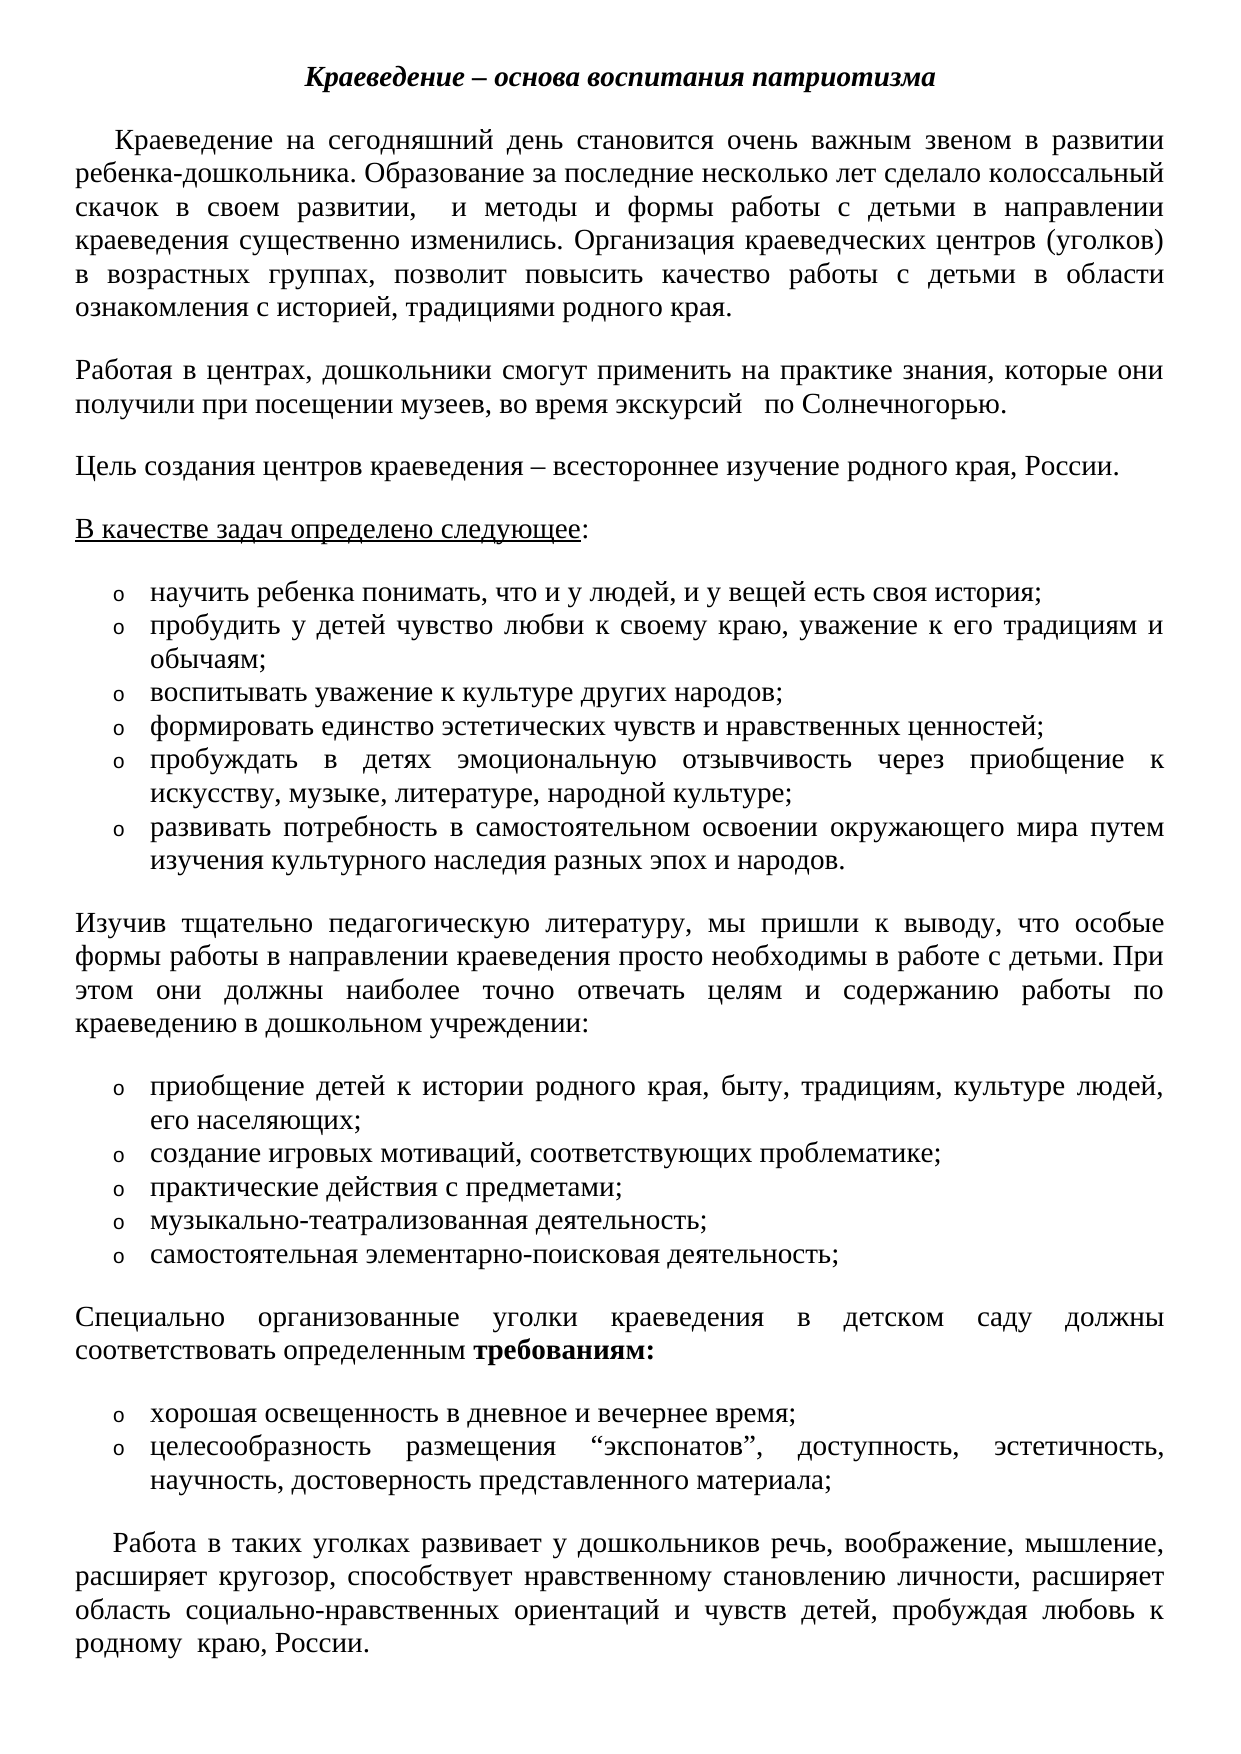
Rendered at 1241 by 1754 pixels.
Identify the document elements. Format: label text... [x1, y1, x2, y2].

list приобщение детей к истории родного края, быту, традициям, культуре людей, его населяющих; [112, 1068, 1165, 1135]
text Краеведение – основа воспитания патриотизма [75, 59, 1165, 93]
list целесообразность размещения “экспонатов”, доступность, эстетичность, научность, достоверность представленного материала; [112, 1428, 1165, 1496]
list воспитывать уважение к культуре других народов; [112, 674, 1165, 708]
list хорошая освещенность в дневное и вечернее время; [112, 1395, 1165, 1428]
list пробудить у детей чувство любви к своему краю, уважение к его традициям и обычаям; [112, 607, 1165, 674]
text Работая в центрах, дошкольники смогут применить на практике знания, которые они получили при посещении музеев, во время экскурсий по Солнечногорью. [75, 352, 1165, 419]
text Специально организованные уголки краеведения в детском саду должны соответствовать определенным требованиям: [75, 1299, 1165, 1366]
list практические действия с предметами; [112, 1169, 1165, 1202]
list самостоятельная элементарно-поисковая деятельность; [112, 1236, 1165, 1269]
list формировать единство эстетических чувств и нравственных ценностей; [112, 708, 1165, 742]
text Изучив тщательно педагогическую литературу, мы пришли к выводу, что особые формы работы в направлении краеведения просто необходимы в работе с детьми. При этом они должны наиболее точно отвечать целям и содержанию работы по краеведению в дошкольном учреждении: [75, 905, 1165, 1039]
list пробуждать в детях эмоциональную отзывчивость через приобщение к искусству, музыке, литературе, народной культуре; [112, 742, 1165, 809]
list музыкально-театрализованная деятельность; [112, 1202, 1165, 1236]
list научить ребенка понимать, что и у людей, и у вещей есть своя история; [112, 574, 1165, 607]
text Работа в таких уголках развивает у дошкольников речь, воображение, мышление, расширяет кругозор, способствует нравственному становлению личности, расширяет область социально-нравственных ориентаций и чувств детей, пробуждая любовь к родному краю, России. [75, 1525, 1165, 1659]
text В качестве задач определено следующее: [75, 511, 1165, 545]
list развивать потребность в самостоятельном освоении окружающего мира путем изучения культурного наследия разных эпох и народов. [112, 809, 1165, 876]
list создание игровых мотиваций, соответствующих проблематике; [112, 1135, 1165, 1169]
text Цель создания центров краеведения – всестороннее изучение родного края, России. [75, 448, 1165, 482]
text Краеведение на сегодняшний день становится очень важным звеном в развитии ребенка-дошкольника. Образование за последние несколько лет сделало колоссальный скачок в своем развитии, и методы и формы работы с детьми в направлении краеведения существенно изменились. Организация краеведческих центров (уголков) в возрастных группах, позволит повысить качество работы с детьми в области ознакомления с историей, традициями родного края. [75, 122, 1165, 323]
